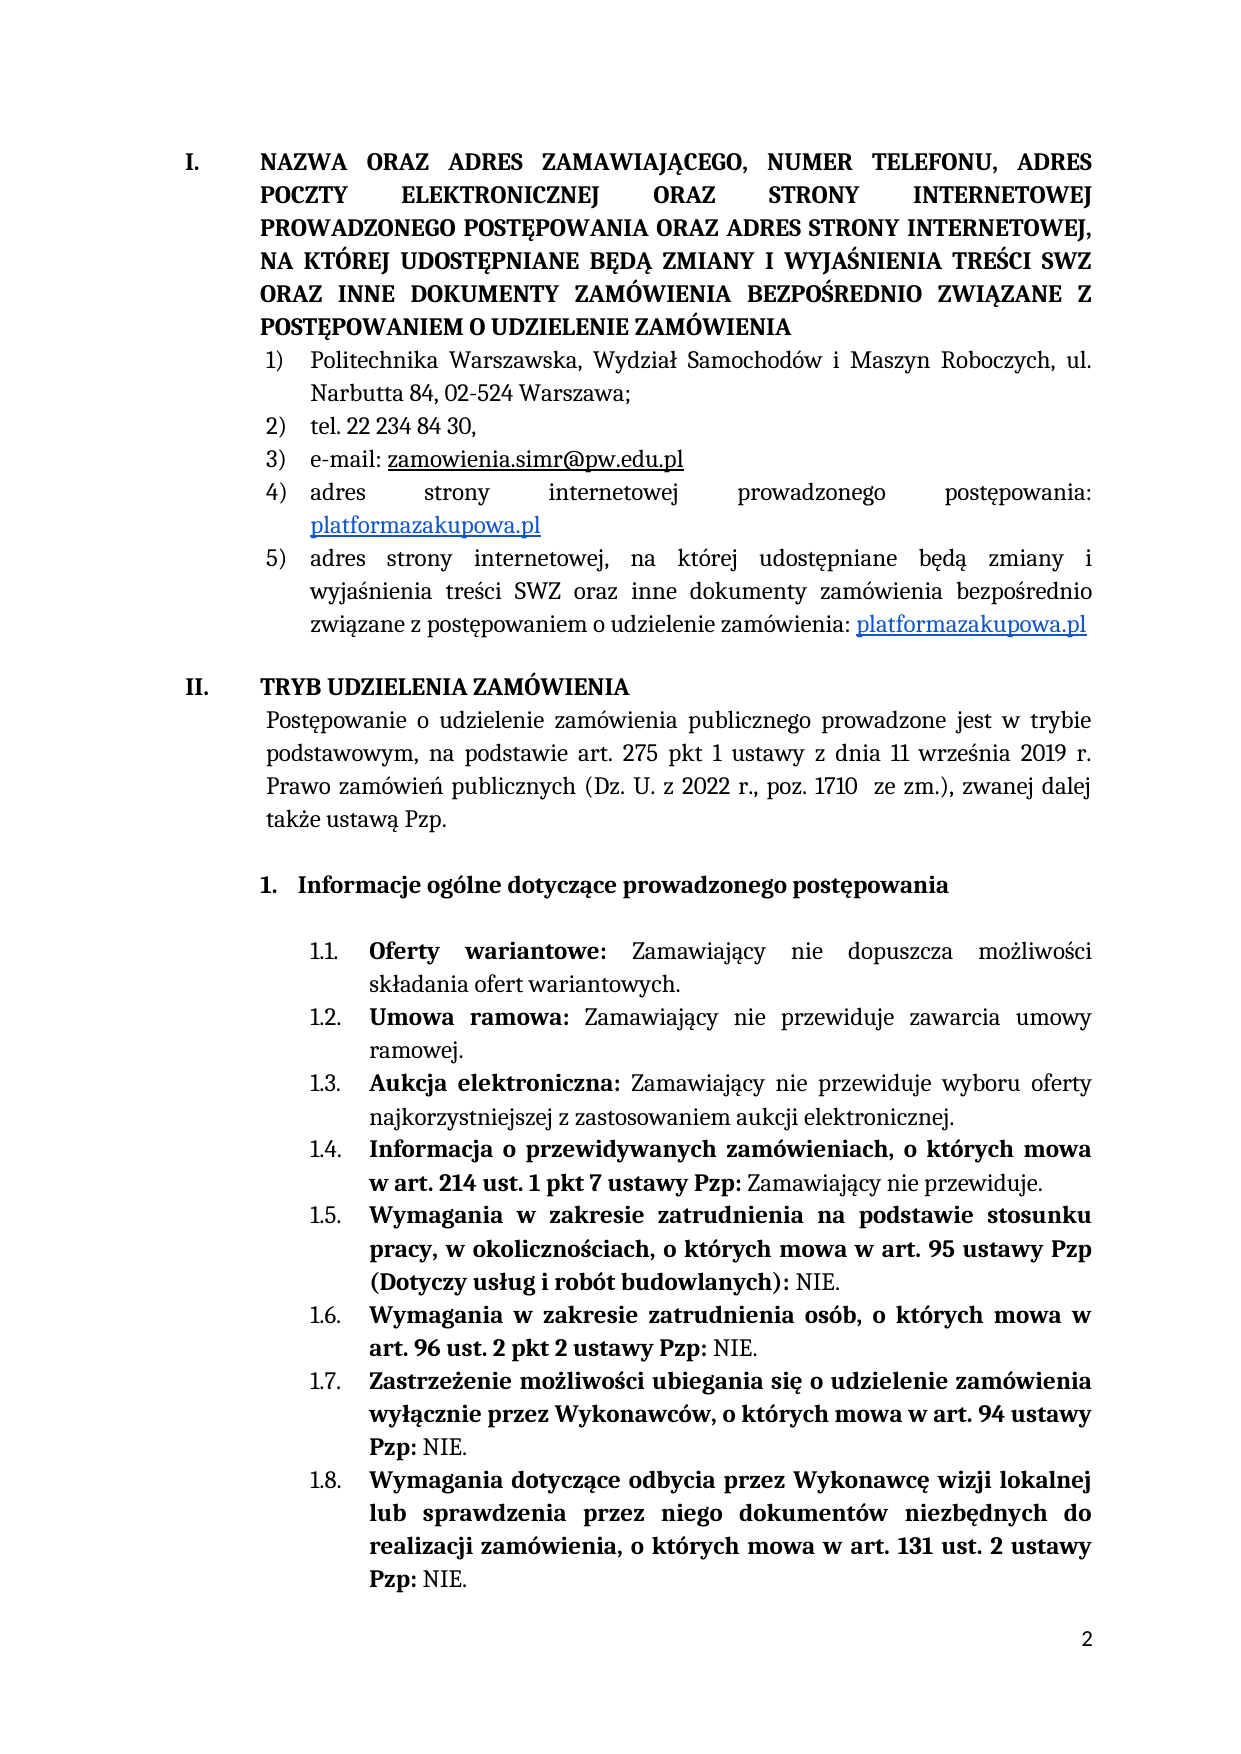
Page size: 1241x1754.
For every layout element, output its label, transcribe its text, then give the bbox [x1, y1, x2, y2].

list TRYB UDZIELENIA ZAMÓWIENIA [185, 673, 1093, 702]
list Oferty wariantowe: Zamawiający nie dopuszcza możliwości składania ofert wariantowych. [310, 937, 1093, 999]
list Informacja o przewidywanych zamówieniach, o których mowa w art. 214 ust. 1 pkt 7 ustawy Pzp: Zamawiający nie przewiduje. [310, 1135, 1093, 1197]
list Wymagania w zakresie zatrudnienia na podstawie stosunku pracy, w okolicznościach, o których mowa w art. 95 ustawy Pzp (Dotyczy usług i robót budowlanych): NIE. [310, 1201, 1093, 1296]
list tel. 22 234 84 30, [266, 412, 1093, 441]
list Politechnika Warszawska, Wydział Samochodów i Maszyn Roboczych, ul. Narbutta 84, 02-524 Warszawa; [266, 346, 1093, 407]
list adres strony internetowej, na której udostępniane będą zmiany i wyjaśnienia treści SWZ oraz inne dokumenty zamówienia bezpośrednio związane z postępowaniem o udzielenie zamówienia: platformazakupowa.pl [266, 544, 1093, 639]
list adres strony internetowej prowadzonego postępowania: platformazakupowa.pl [266, 478, 1093, 539]
list Wymagania dotyczące odbycia przez Wykonawcę wizji lokalnej lub sprawdzenia przez niego dokumentów niezbędnych do realizacji zamówienia, o których mowa w art. 131 ust. 2 ustawy Pzp: NIE. [310, 1466, 1093, 1593]
list Wymagania w zakresie zatrudnienia osób, o których mowa w art. 96 ust. 2 pkt 2 ustawy Pzp: NIE. [310, 1301, 1093, 1362]
list e-mail: zamowienia.simr@pw.edu.pl [266, 445, 1093, 473]
list Informacje ogólne dotyczące prowadzonego postępowania [260, 871, 1093, 900]
list NAZWA ORAZ ADRES ZAMAWIAJĄCEGO, NUMER TELEFONU, ADRES POCZTY ELEKTRONICZNEJ ORAZ STRONY INTERNETOWEJ PROWADZONEGO POSTĘPOWANIA ORAZ ADRES STRONY INTERNETOWEJ, NA KTÓREJ UDOSTĘPNIANE BĘDĄ ZMIANY I WYJAŚNIENIA TREŚCI SWZ ORAZ INNE DOKUMENTY ZAMÓWIENIA BEZPOŚREDNIO ZWIĄZANE Z POSTĘPOWANIEM O UDZIELENIE ZAMÓWIENIA [185, 148, 1093, 341]
text Postępowanie o udzielenie zamówienia publicznego prowadzone jest w trybie podstawowym, na podstawie art. 275 pkt 1 ustawy z dnia 11 września 2019 r. Prawo zamówień publicznych (Dz. U. z 2022 r., poz. 1710 ze zm.), zwanej dalej także ustawą Pzp. [266, 706, 1093, 834]
list Zastrzeżenie możliwości ubiegania się o udzielenie zamówienia wyłącznie przez Wykonawców, o których mowa w art. 94 ustawy Pzp: NIE. [310, 1367, 1093, 1461]
list Umowa ramowa: Zamawiający nie przewiduje zawarcia umowy ramowej. [310, 1003, 1093, 1065]
list Aukcja elektroniczna: Zamawiający nie przewiduje wyboru oferty najkorzystniejszej z zastosowaniem aukcji elektronicznej. [310, 1069, 1093, 1131]
